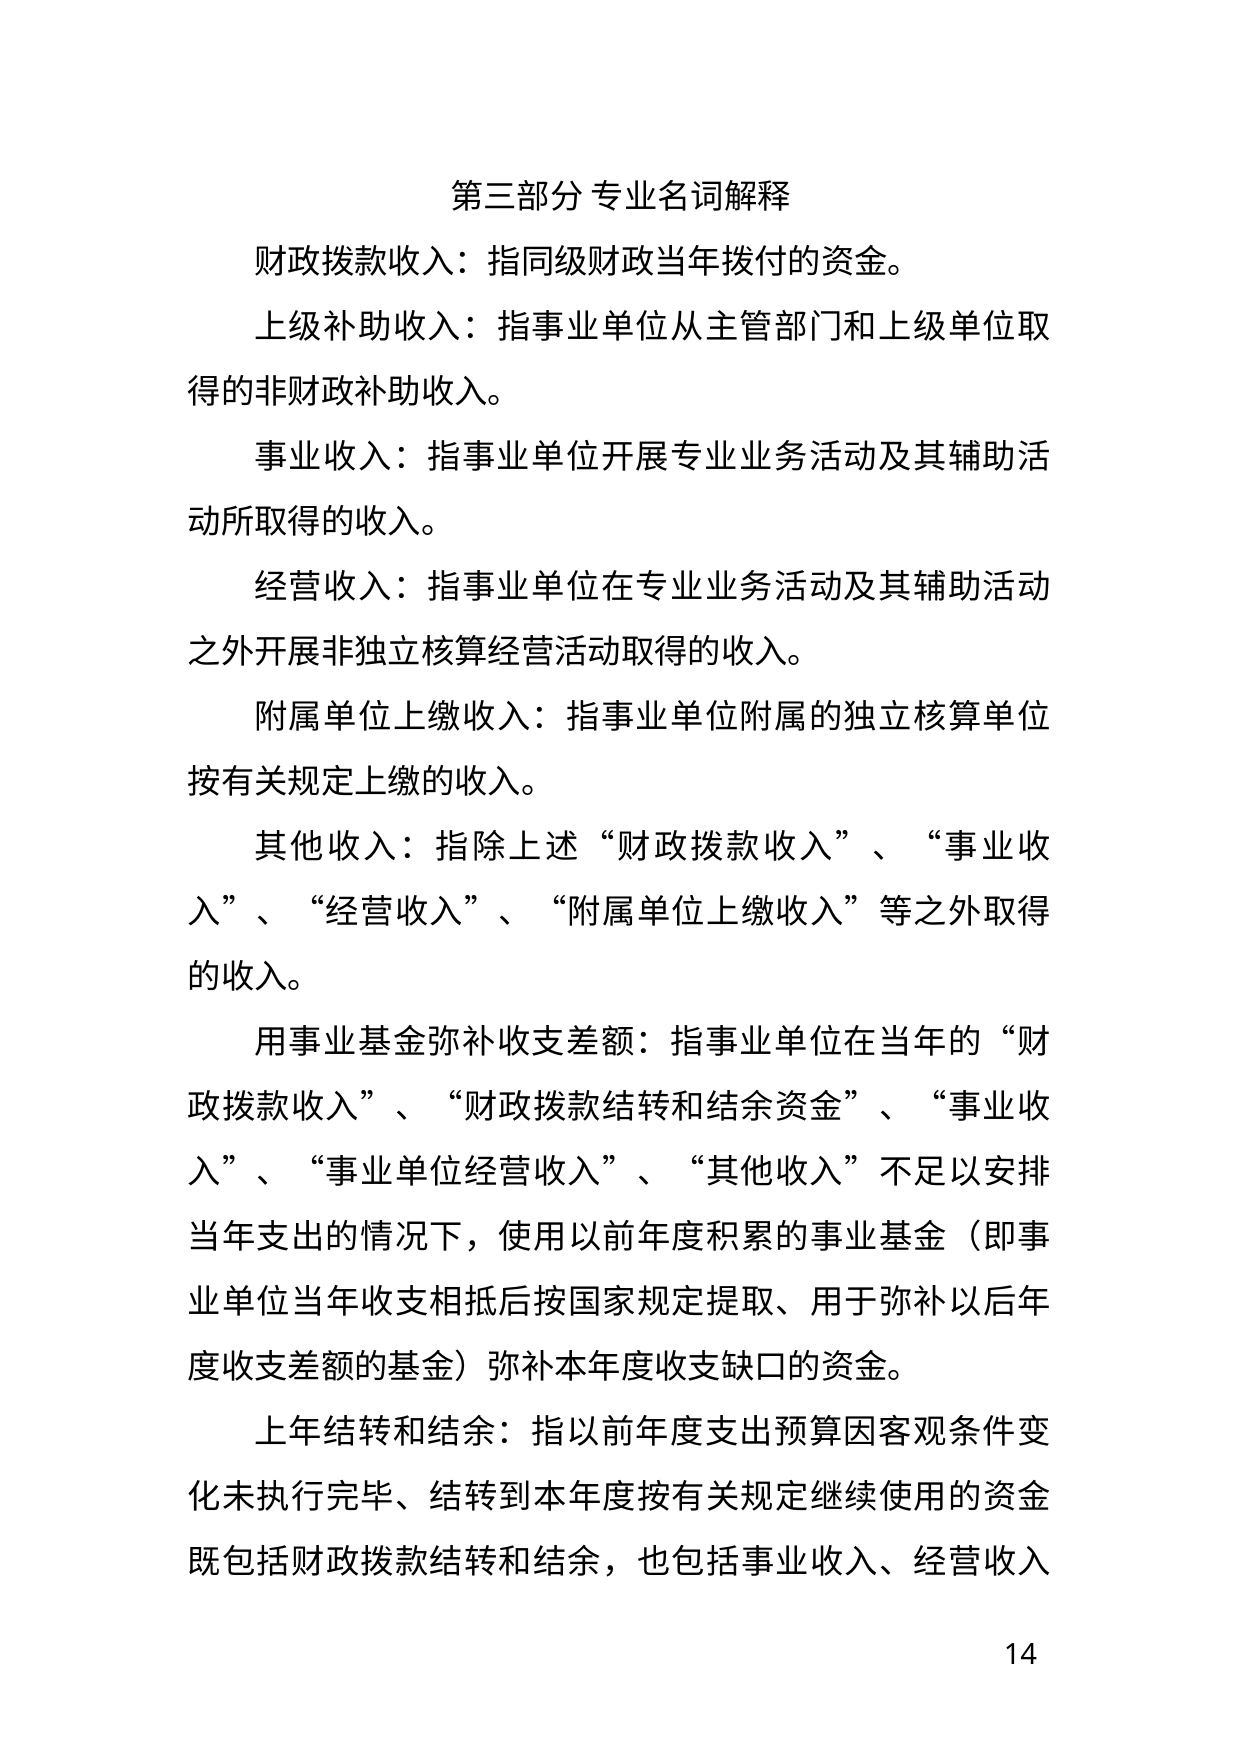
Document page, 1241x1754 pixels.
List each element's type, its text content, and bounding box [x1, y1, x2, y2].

text 其他收入：指除上述“财政拨款收入”、“事业收入”、“经营收入”、“附属单位上缴收入”等之外取得的收入。 [187, 812, 1053, 1007]
text 用事业基金弥补收支差额：指事业单位在当年的“财政拨款收入”、“财政拨款结转和结余资金”、“事业收入”、“事业单位经营收入”、“其他收入”不足以安排当年支出的情况下，使用以前年度积累的事业基金（即事业单位当年收支相抵后按国家规定提取、用于弥补以后年度收支差额的基金）弥补本年度收支缺口的资金。 [187, 1007, 1053, 1397]
text 经营收入：指事业单位在专业业务活动及其辅助活动之外开展非独立核算经营活动取得的收入。 [187, 552, 1053, 682]
text 事业收入：指事业单位开展专业业务活动及其辅助活动所取得的收入。 [187, 422, 1053, 552]
text 第三部分 专业名词解释 [187, 162, 1053, 227]
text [187, 1397, 1053, 1592]
text 附属单位上缴收入：指事业单位附属的独立核算单位按有关规定上缴的收入。 [187, 682, 1053, 812]
text 财政拨款收入：指同级财政当年拨付的资金。 [187, 227, 1053, 292]
text 上级补助收入：指事业单位从主管部门和上级单位取得的非财政补助收入。 [187, 292, 1053, 422]
